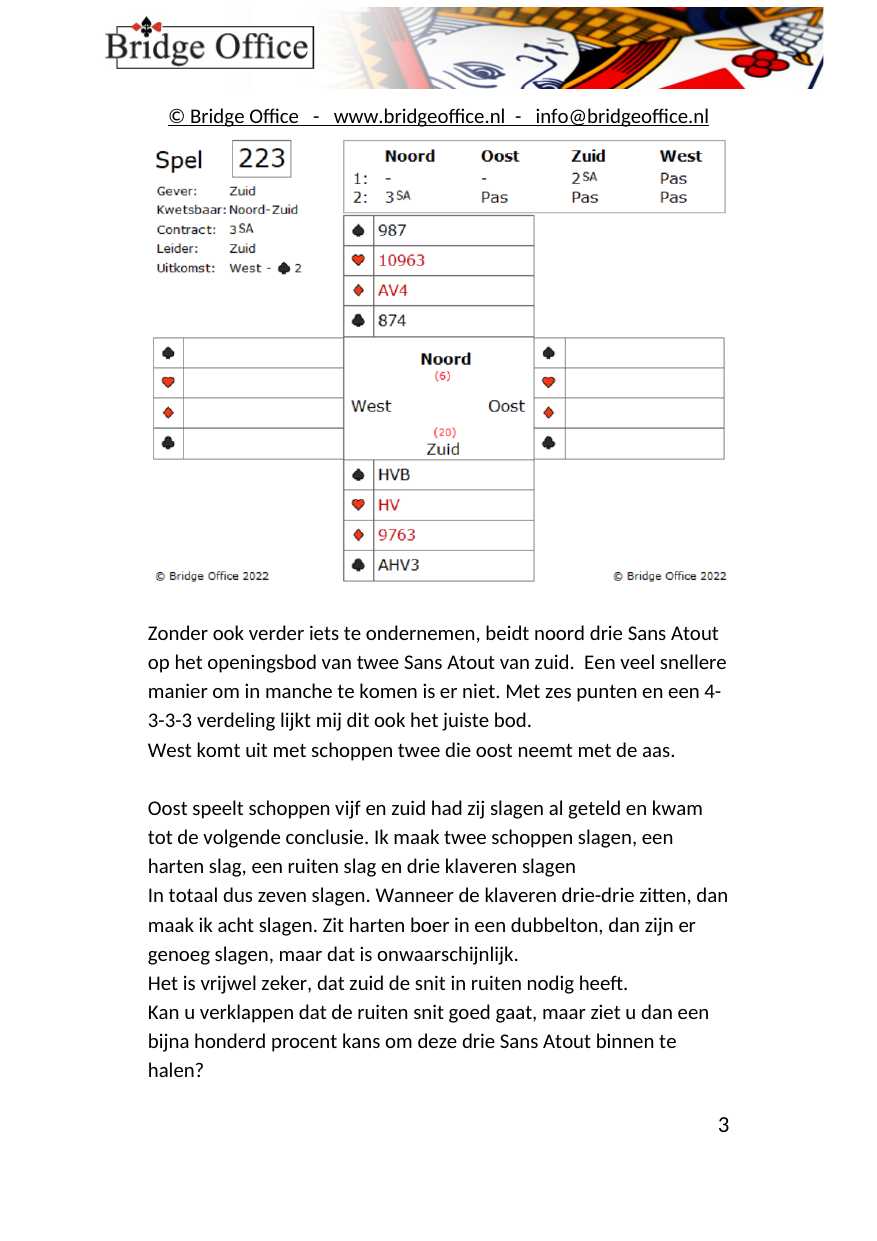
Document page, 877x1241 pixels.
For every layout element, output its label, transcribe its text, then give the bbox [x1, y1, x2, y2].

text Zonder ook verder iets te ondernemen, beidt noord drie Sans Atout op het openingsbod van twee Sans Atout van zuid. Een veel snellere manier om in manche te komen is er niet. Met zes punten en een 4-3-3-3 verdeling lijkt mij dit ook het juiste bod. [148, 620, 729, 733]
picture [147, 132, 730, 587]
text In totaal dus zeven slagen. Wanneer de klaveren drie-drie zitten, dan maak ik acht slagen. Zit harten boer in een dubbelton, dan zijn er genoeg slagen, maar dat is onwaarschijnlijk. [148, 883, 729, 966]
text Kan u verklappen dat de ruiten snit goed gaat, maar ziet u dan een bijna honderd procent kans om deze drie Sans Atout binnen te halen? [148, 999, 729, 1083]
picture [78, 7, 824, 89]
text Het is vrijwel zeker, dat zuid de snit in ruiten nodig heeft. [148, 970, 729, 996]
text Oost speelt schoppen vijf en zuid had zij slagen al geteld en kwam tot de volgende conclusie. Ik maak twee schoppen slagen, een harten slag, een ruiten slag en drie klaveren slagen [148, 795, 729, 879]
text West komt uit met schoppen twee die oost neemt met de aas. [148, 737, 729, 762]
